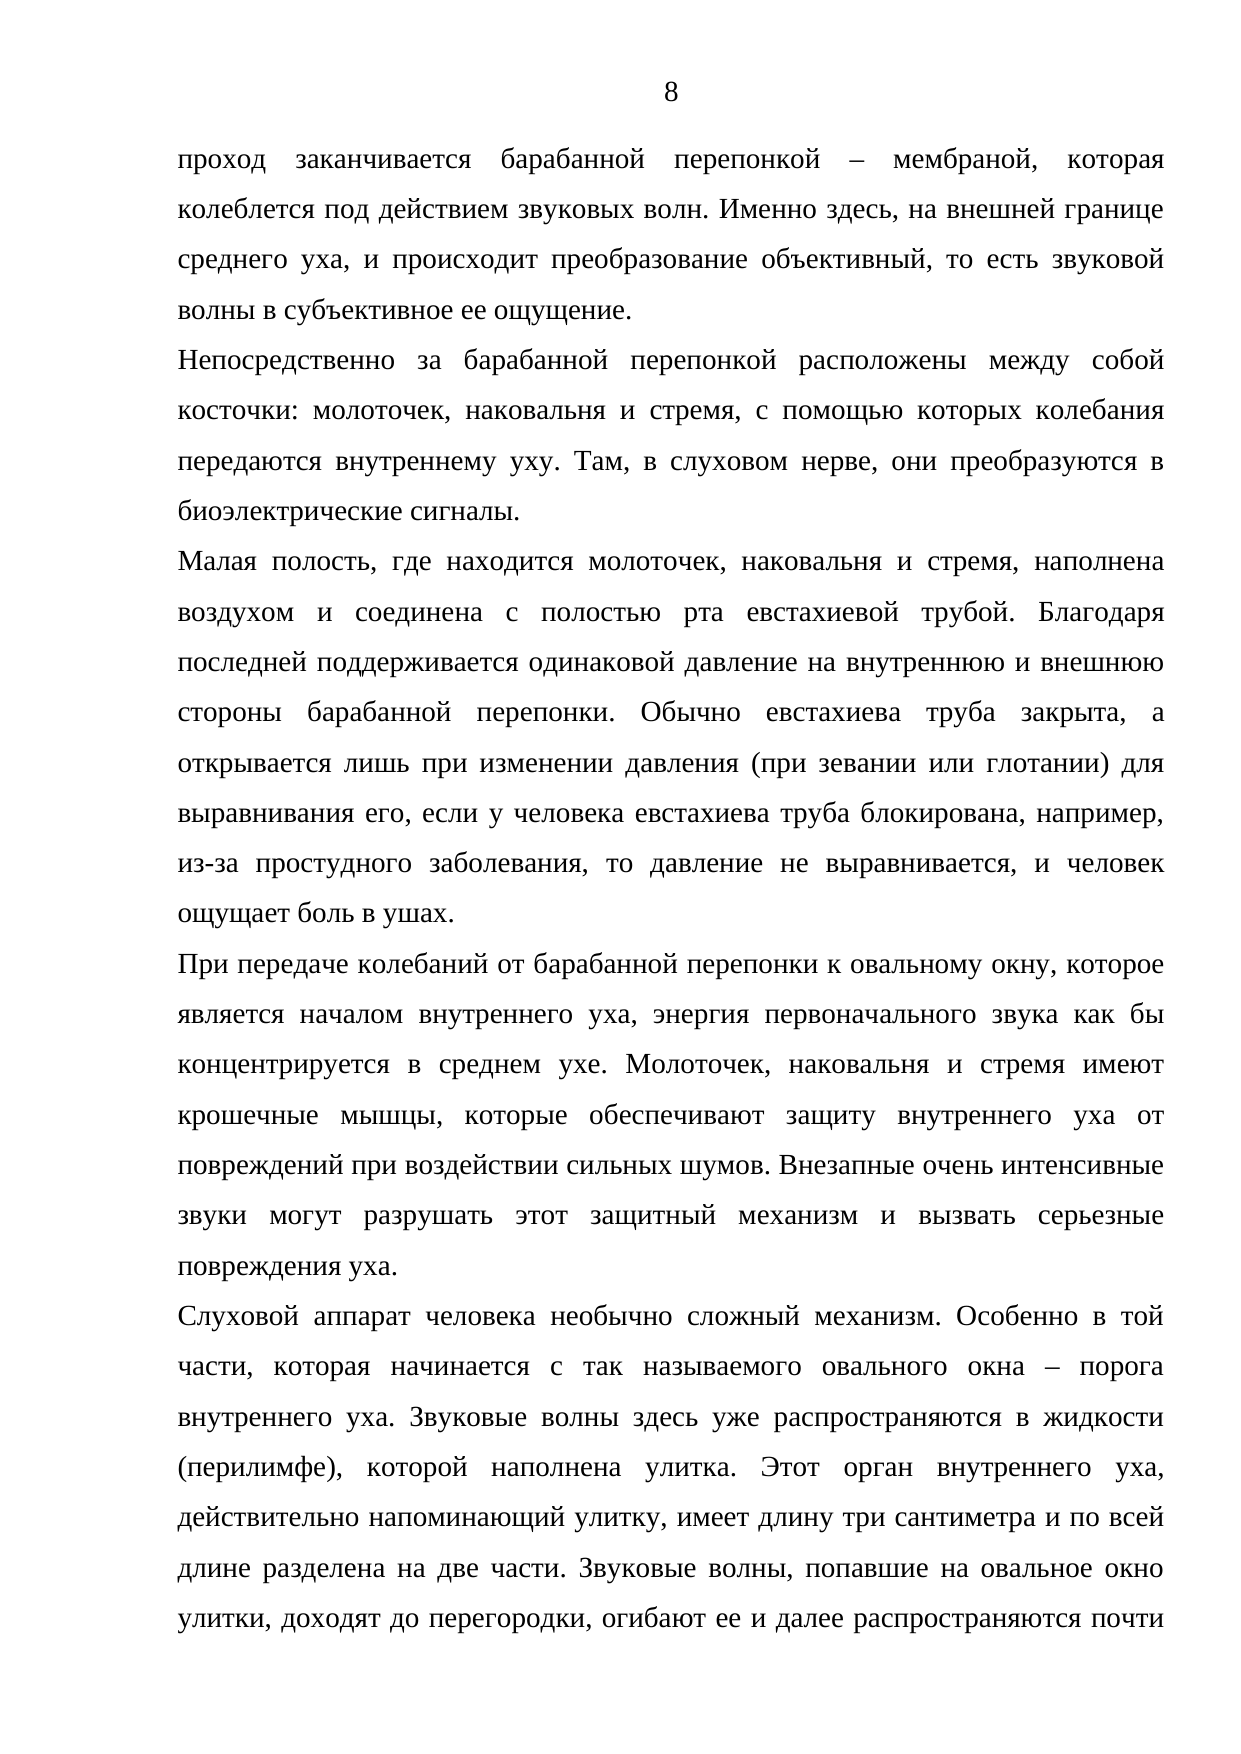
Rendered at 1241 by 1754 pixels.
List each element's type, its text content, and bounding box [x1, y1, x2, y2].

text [177, 141, 1165, 325]
text Непосредственно за барабанной перепонкой расположены между собой косточки: молоточек, наковальня и стремя, с помощью которых колебания передаются внутреннему уху. Там, в слуховом нерве, они преобразуются в биоэлектрические сигналы. [177, 342, 1165, 527]
text При передаче колебаний от барабанной перепонки к овальному окну, которое является началом внутреннего уха, энергия первоначального звука как бы концентрируется в среднем ухе. Молоточек, наковальня и стремя имеют крошечные мышцы, которые обеспечивают защиту внутреннего уха от повреждений при воздействии сильных шумов. Внезапные очень интенсивные звуки могут разрушать этот защитный механизм и вызвать серьезные повреждения уха. [177, 946, 1165, 1281]
text Малая полость, где находится молоточек, наковальня и стремя, наполнена воздухом и соединена с полостью рта евстахиевой трубой. Благодаря последней поддерживается одинаковой давление на внутреннюю и внешнюю стороны барабанной перепонки. Обычно евстахиева труба закрыта, а открывается лишь при изменении давления (при зевании или глотании) для выравнивания его, если у человека евстахиева труба блокирована, например, из-за простудного заболевания, то давление не выравнивается, и человек ощущает боль в ушах. [177, 543, 1165, 929]
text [177, 1298, 1165, 1633]
